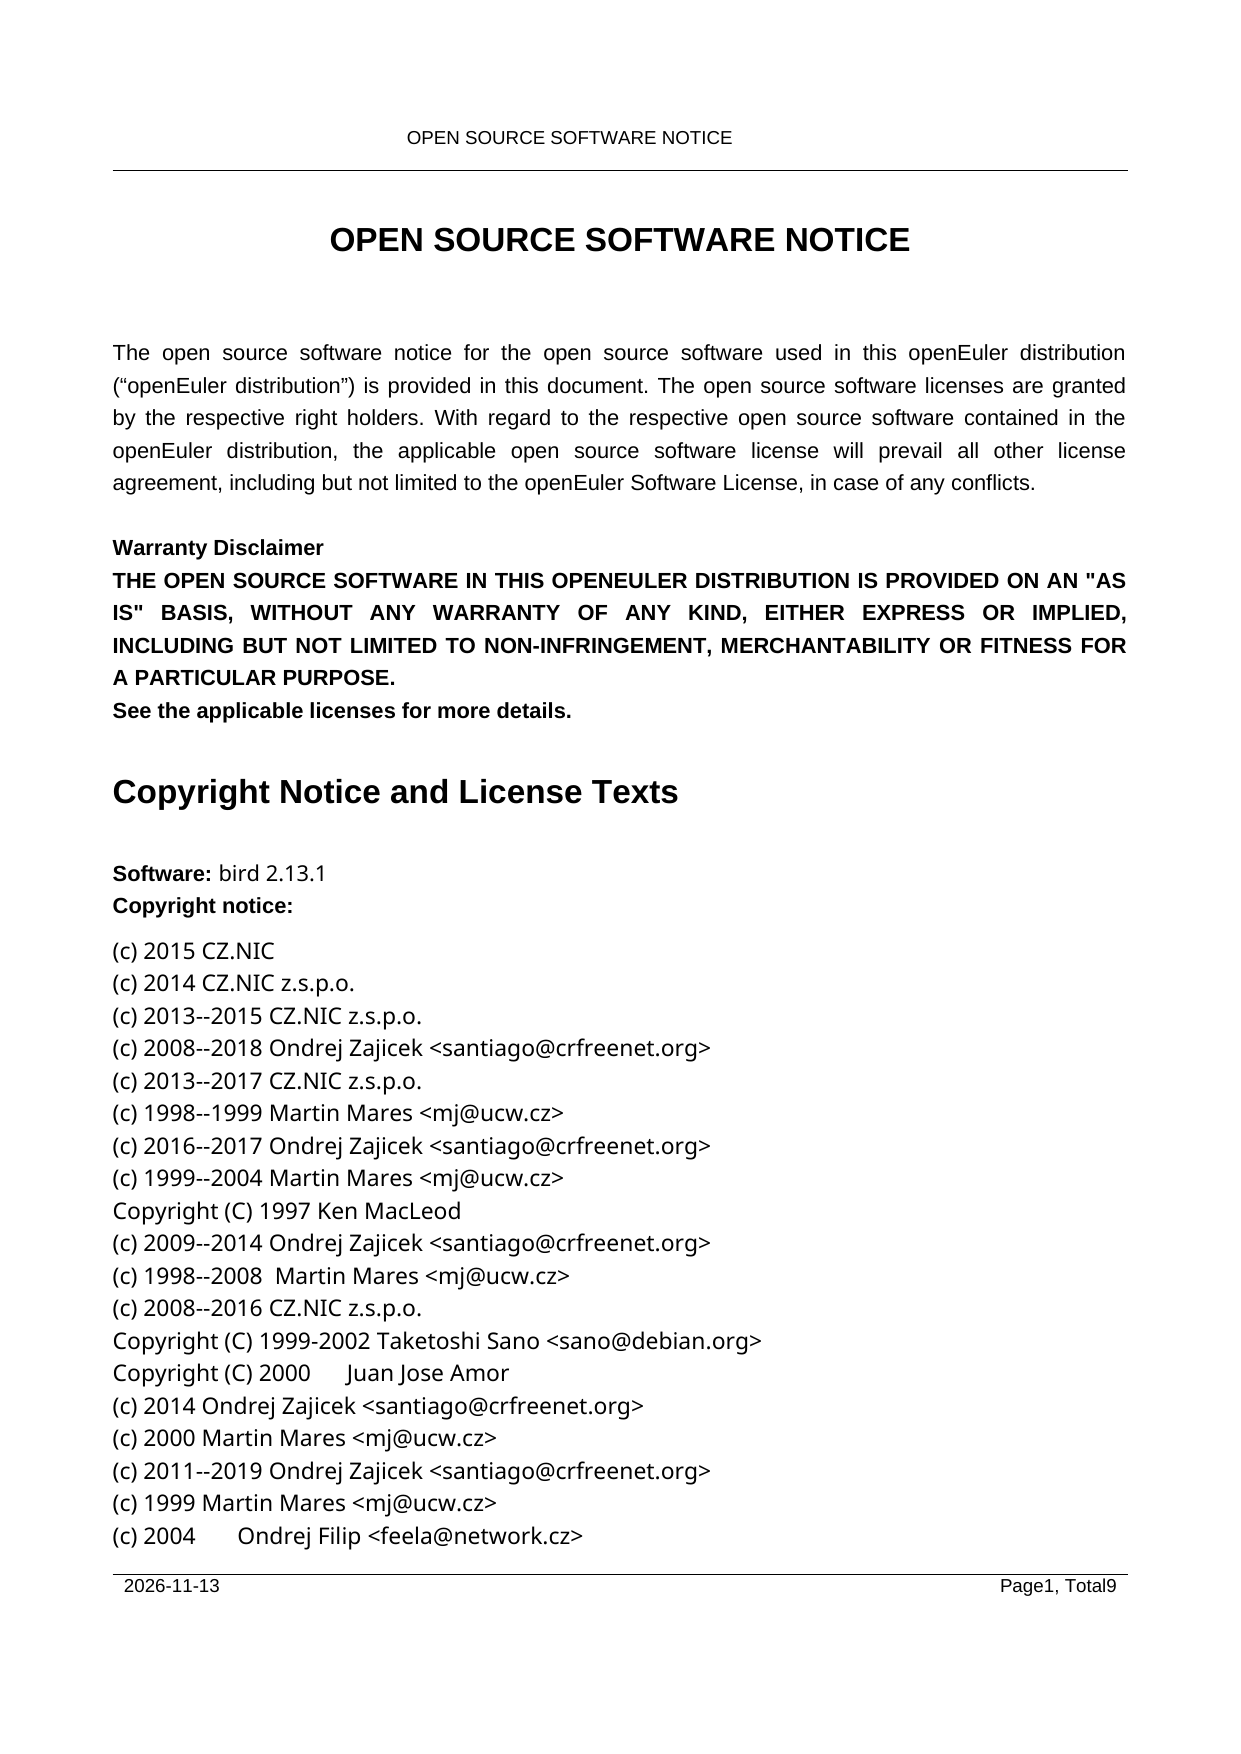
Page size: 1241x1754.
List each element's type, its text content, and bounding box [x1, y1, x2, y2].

title Software: bird 2.13.1 [112, 856, 1128, 889]
text THE OPEN SOURCE SOFTWARE IN THIS OPENEULER DISTRIBUTION IS PROVIDED ON AN "AS IS" BASIS, WITHOUT ANY WARRANTY OF ANY KIND, EITHER EXPRESS OR IMPLIED, INCLUDING BUT NOT LIMITED TO NON-INFRINGEMENT, MERCHANTABILITY OR FITNESS FOR A PARTICULAR PURPOSE. See the applicable licenses for more details. [112, 564, 1128, 726]
text Warranty Disclaimer [112, 531, 1128, 564]
text Copyright notice: [112, 889, 1128, 921]
text OPEN SOURCE SOFTWARE NOTICE [112, 206, 1128, 271]
text Copyright Notice and License Texts [112, 759, 1128, 824]
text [112, 934, 1128, 1551]
text The open source software notice for the open source software used in this openEuler distribution (“openEuler distribution”) is provided in this document. The open source software licenses are granted by the respective right holders. With regard to the respective open source software contained in the openEuler distribution, the applicable open source software license will prevail all other license agreement, including but not limited to the openEuler Software License, in case of any conflicts. [112, 336, 1128, 499]
